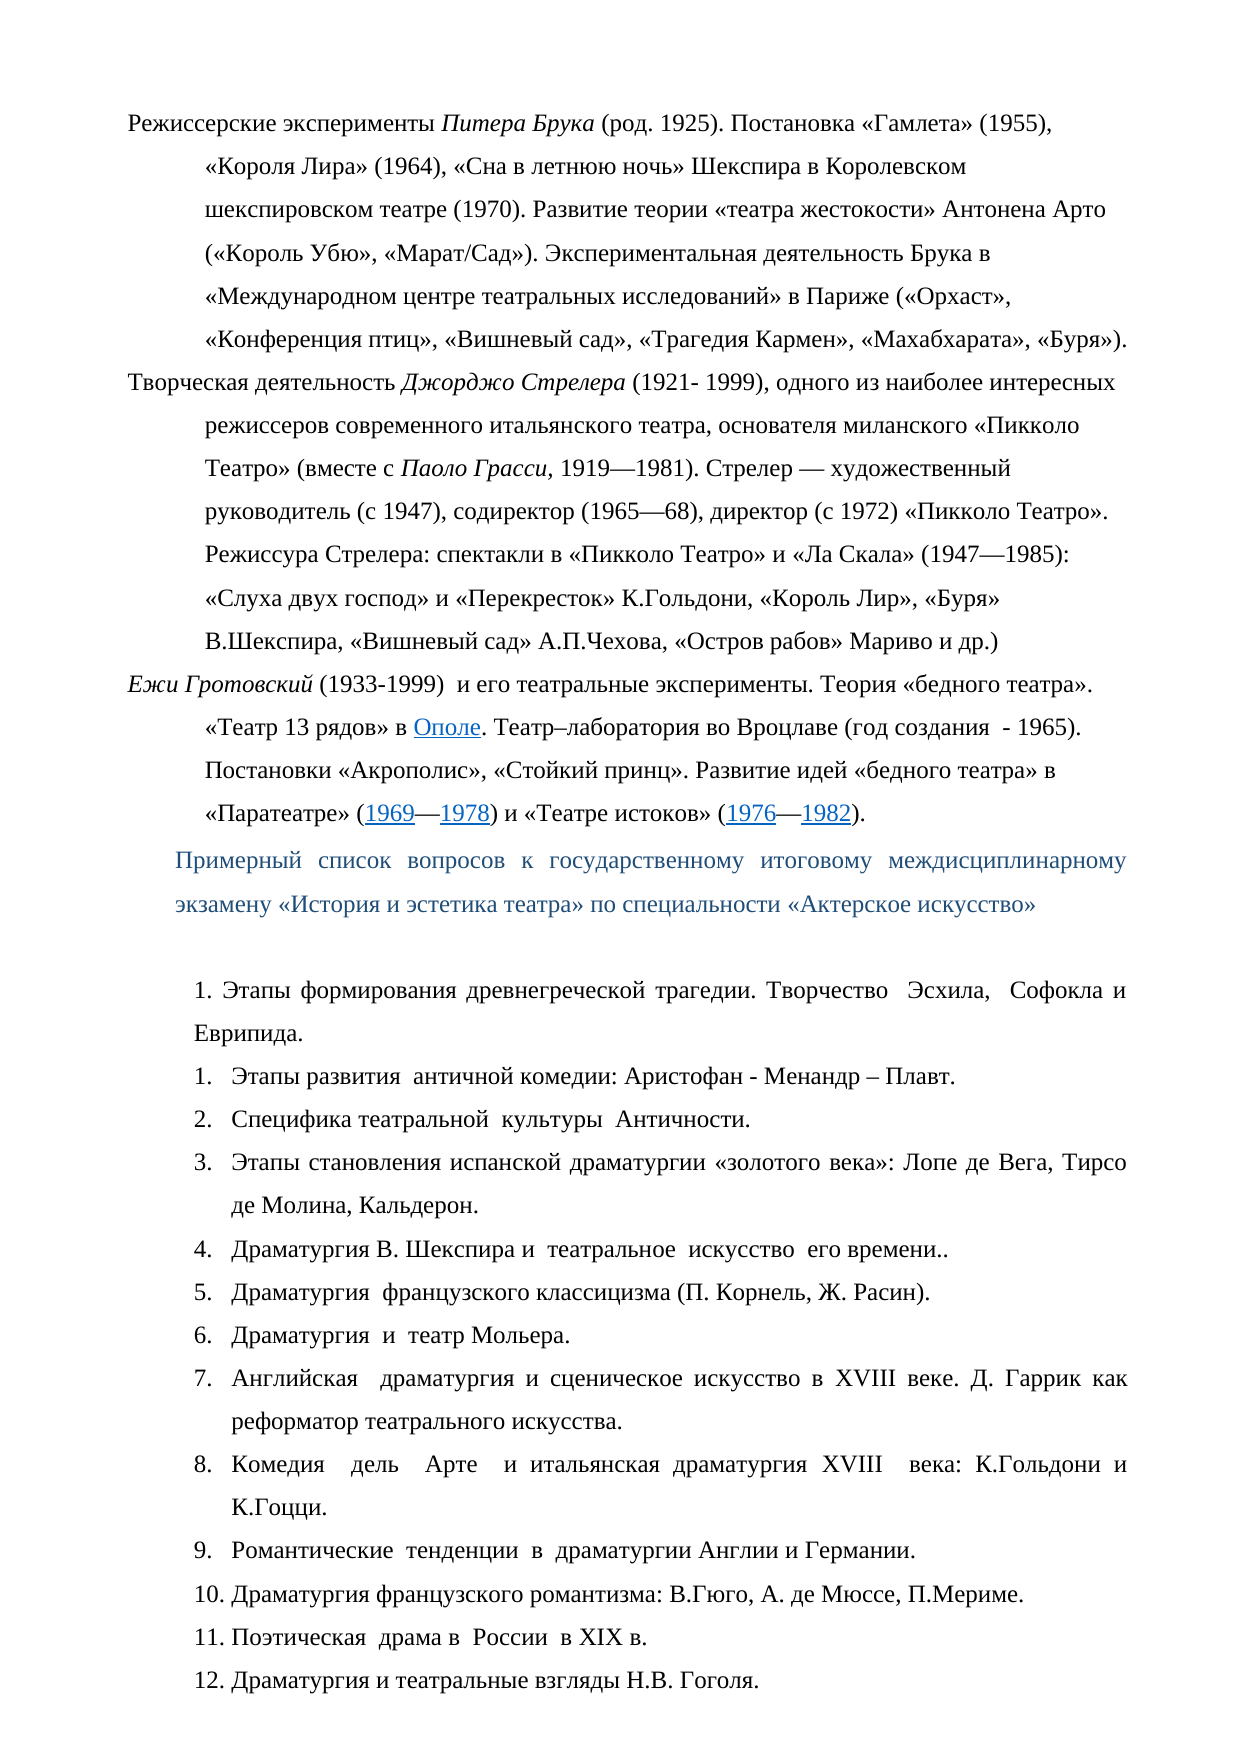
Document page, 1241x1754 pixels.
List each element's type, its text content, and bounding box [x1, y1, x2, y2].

list Драматургия и театр Мольера. [194, 1320, 1128, 1349]
text Режиссерские эксперименты Питера Брука (род. 1925). Постановка «Гамлета» (1955), «Короля Лира» (1964), «Сна в летнюю ночь» Шекспира в Королевском шекспировском театре (1970). Развитие теории «театра жестокости» Антонена Арто («Король Убю», «Марат/Сад»). Экспериментальная деятельность Брука в «Международном центре театральных исследований» в Париже («Орхаст», «Конференция птиц», «Вишневый сад», «Трагедия Кармен», «Махабхарата», «Буря»). [127, 108, 1136, 353]
list Романтические тенденции в драматургии Англии и Германии. [194, 1536, 1128, 1564]
list Драматургия французского романтизма: В.Гюго, А. де Мюссе, П.Мериме. [194, 1579, 1128, 1607]
list Драматургия и театральные взгляды Н.В. Гоголя. [194, 1665, 1128, 1694]
text Творческая деятельность Джорджо Стрелера (1921- 1999), одного из наиболее интересных режиссеров современного итальянского театра, основателя миланского «Пикколо Театро» (вместе с Паоло Грасси, 1919—1981). Стрелер — художественный руководитель (с 1947), содиректор (1965—68), директор (с 1972) «Пикколо Театро». Режиссура Стрелера: спектакли в «Пикколо Театро» и «Ла Скала» (1947—1985): «Слуха двух господ» и «Перекресток» К.Гольдони, «Король Лир», «Буря» В.Шекспира, «Вишневый сад» А.П.Чехова, «Остров рабов» Мариво и др.) [127, 367, 1136, 654]
list Этапы становления испанской драматургии «золотого века»: Лопе де Вега, Тирсо де Молина, Кальдерон. [194, 1147, 1128, 1219]
list Драматургия французского классицизма (П. Корнель, Ж. Расин). [194, 1277, 1128, 1306]
text Ежи Гротовский (1933-1999) и его театральные эксперименты. Теория «бедного театра». «Театр 13 рядов» в Ополе. Театр–лаборатория во Вроцлаве (год создания - 1965). Постановки «Акрополис», «Стойкий принц». Развитие идей «бедного театра» в «Паратеатре» (1969—1978) и «Театре истоков» (1976—1982). [127, 669, 1136, 827]
list Комедия дель Арте и итальянская драматургия XVIII века: К.Гольдони и К.Гоцци. [194, 1449, 1128, 1521]
list Специфика театральной культуры Античности. [194, 1104, 1128, 1133]
list Драматургия В. Шекспира и театральное искусство его времени.. [194, 1234, 1128, 1262]
list Поэтическая драма в России в XIX в. [194, 1622, 1128, 1651]
list Этапы развития античной комедии: Аристофан - Менандр – Плавт. [194, 1061, 1128, 1090]
text 1. Этапы формирования древнегреческой трагедии. Творчество Эсхила, Софокла и Еврипида. [194, 975, 1128, 1047]
text Примерный список вопросов к государственному итоговому междисциплинарному экзамену «История и эстетика театра» по специальности «Актерское искусство» [175, 846, 1128, 917]
list Английская драматургия и сценическое искусство в XVIII веке. Д. Гаррик как реформатор театрального искусства. [194, 1363, 1128, 1435]
